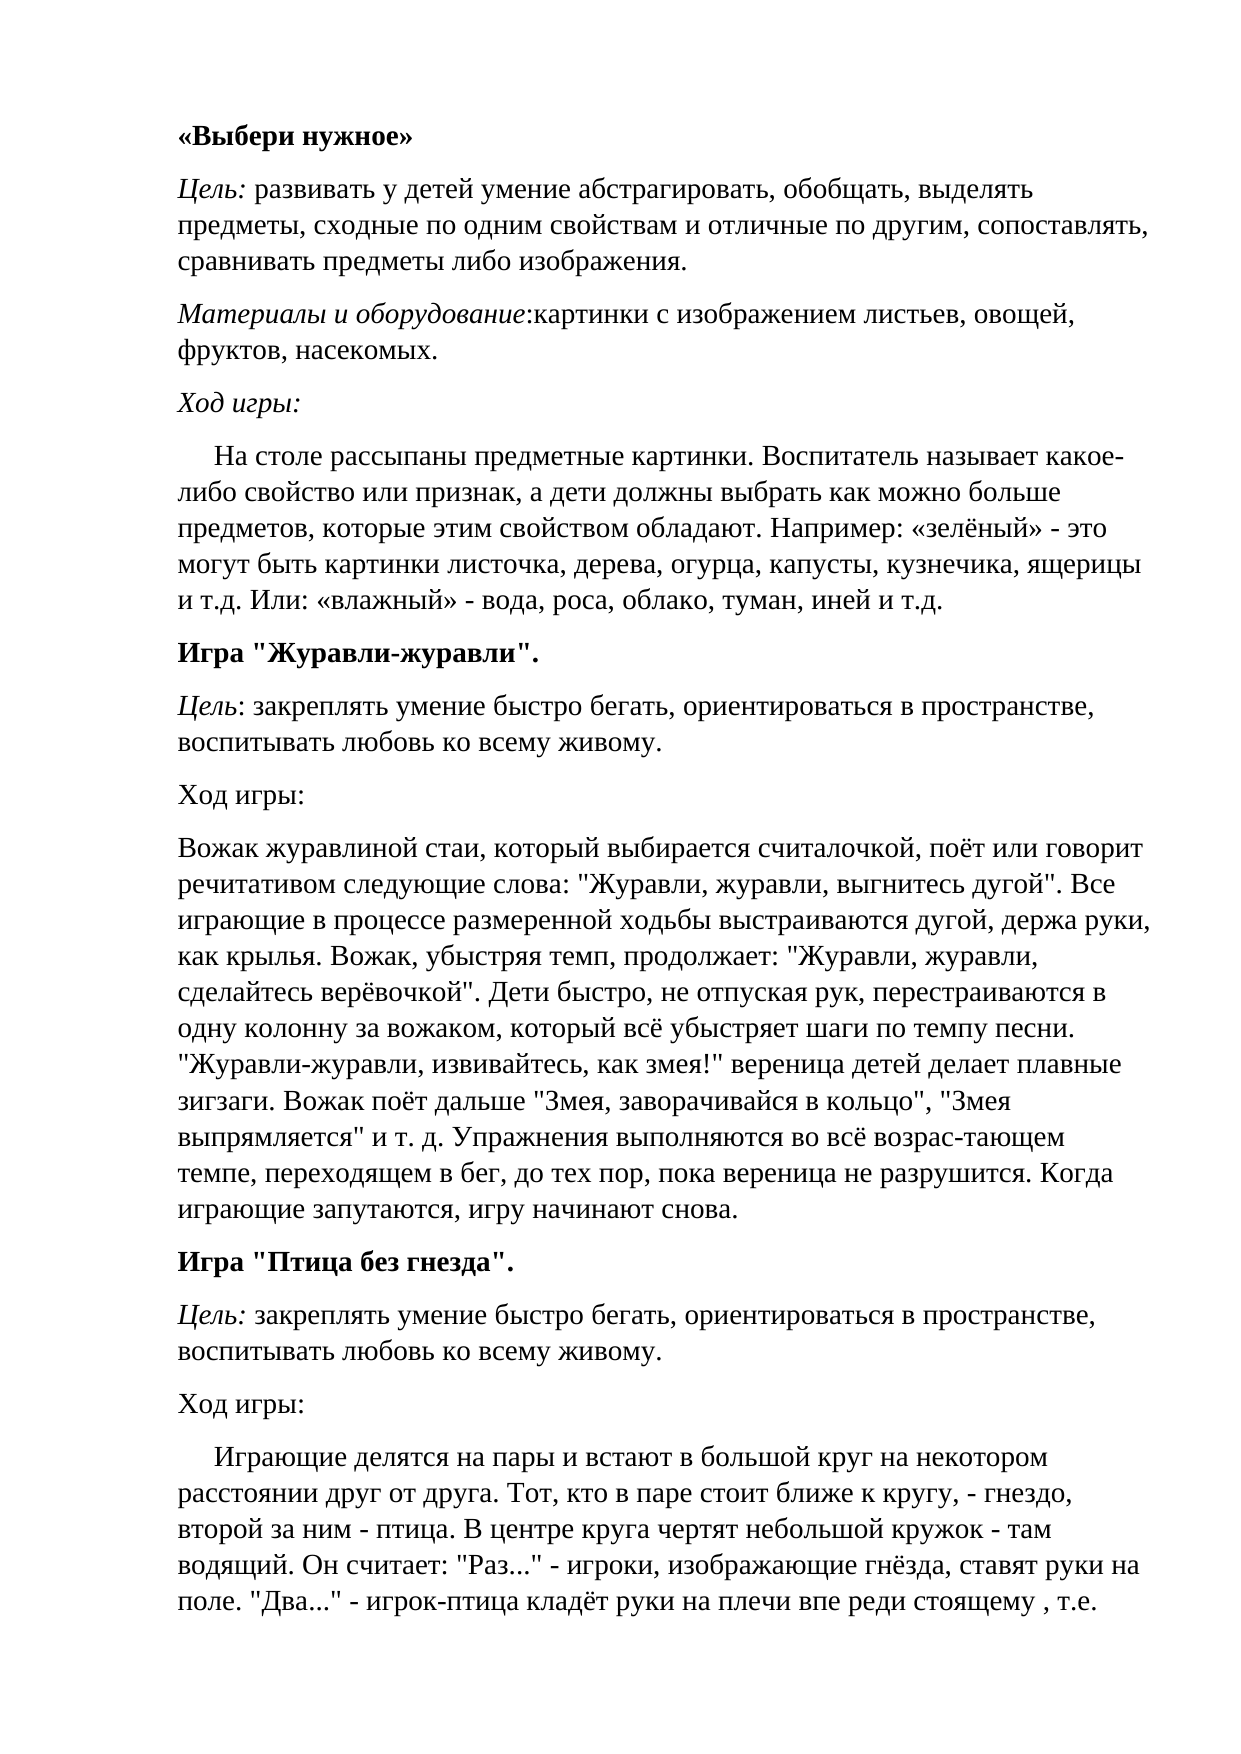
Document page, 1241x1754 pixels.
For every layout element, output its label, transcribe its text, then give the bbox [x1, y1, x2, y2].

text Материалы и оборудование:картинки с изображением листьев, овощей, фруктов, насекомых. [177, 296, 1152, 366]
text Игра "Птица без гнезда". [177, 1244, 1152, 1278]
text Цель: развивать у детей умение абстрагировать, обобщать, выделять предметы, сходные по одним свойствам и отличные по другим, сопоставлять, сравнивать предметы либо изображения. [177, 171, 1152, 277]
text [177, 1439, 1152, 1617]
text На столе рассыпаны предметные картинки. Воспитатель называет какое-либо свойство или признак, а дети должны выбрать как можно больше предметов, которые этим свойством обладают. Например: «зелёный» - это могут быть картинки листочка, дерева, огурца, капусты, кузнечика, ящерицы и т.д. Или: «влажный» - вода, роса, облако, туман, иней и т.д. [177, 438, 1152, 616]
text Вожак журавлиной стаи, который выбирается считалочкой, поёт или говорит речитативом следующие слова: "Журавли, журавли, выгнитесь дугой". Все играющие в процессе размеренной ходьбы выстраиваются дугой, держа руки, как крылья. Вожак, убыстряя темп, продолжает: "Журавли, журавли, сделайтесь верёвочкой". Дети быстро, не отпуская рук, перестраиваются в одну колонну за вожаком, который всё убыстряет шаги по темпу песни. "Журавли-журавли, извивайтесь, как змея!" вереница детей делает плавные зигзаги. Вожак поёт дальше "Змея, заворачивайся в кольцо", "Змея выпрямляется" и т. д. Упражнения выполняются во всё возрас-тающем темпе, переходящем в бег, до тех пор, пока вереница не разрушится. Когда играющие запутаются, игру начинают снова. [177, 830, 1152, 1225]
text Цель: закреплять умение быстро бегать, ориентироваться в пространстве, воспитывать любовь ко всему живому. [177, 1297, 1152, 1367]
text Ход игры: [177, 1386, 1152, 1419]
text «Выбери нужное» [177, 118, 1152, 152]
text Ход игры: [177, 385, 1152, 418]
text Ход игры: [177, 777, 1152, 811]
text Игра "Журавли-журавли". [177, 635, 1152, 669]
text Цель: закреплять умение быстро бегать, ориентироваться в пространстве, воспитывать любовь ко всему живому. [177, 688, 1152, 758]
